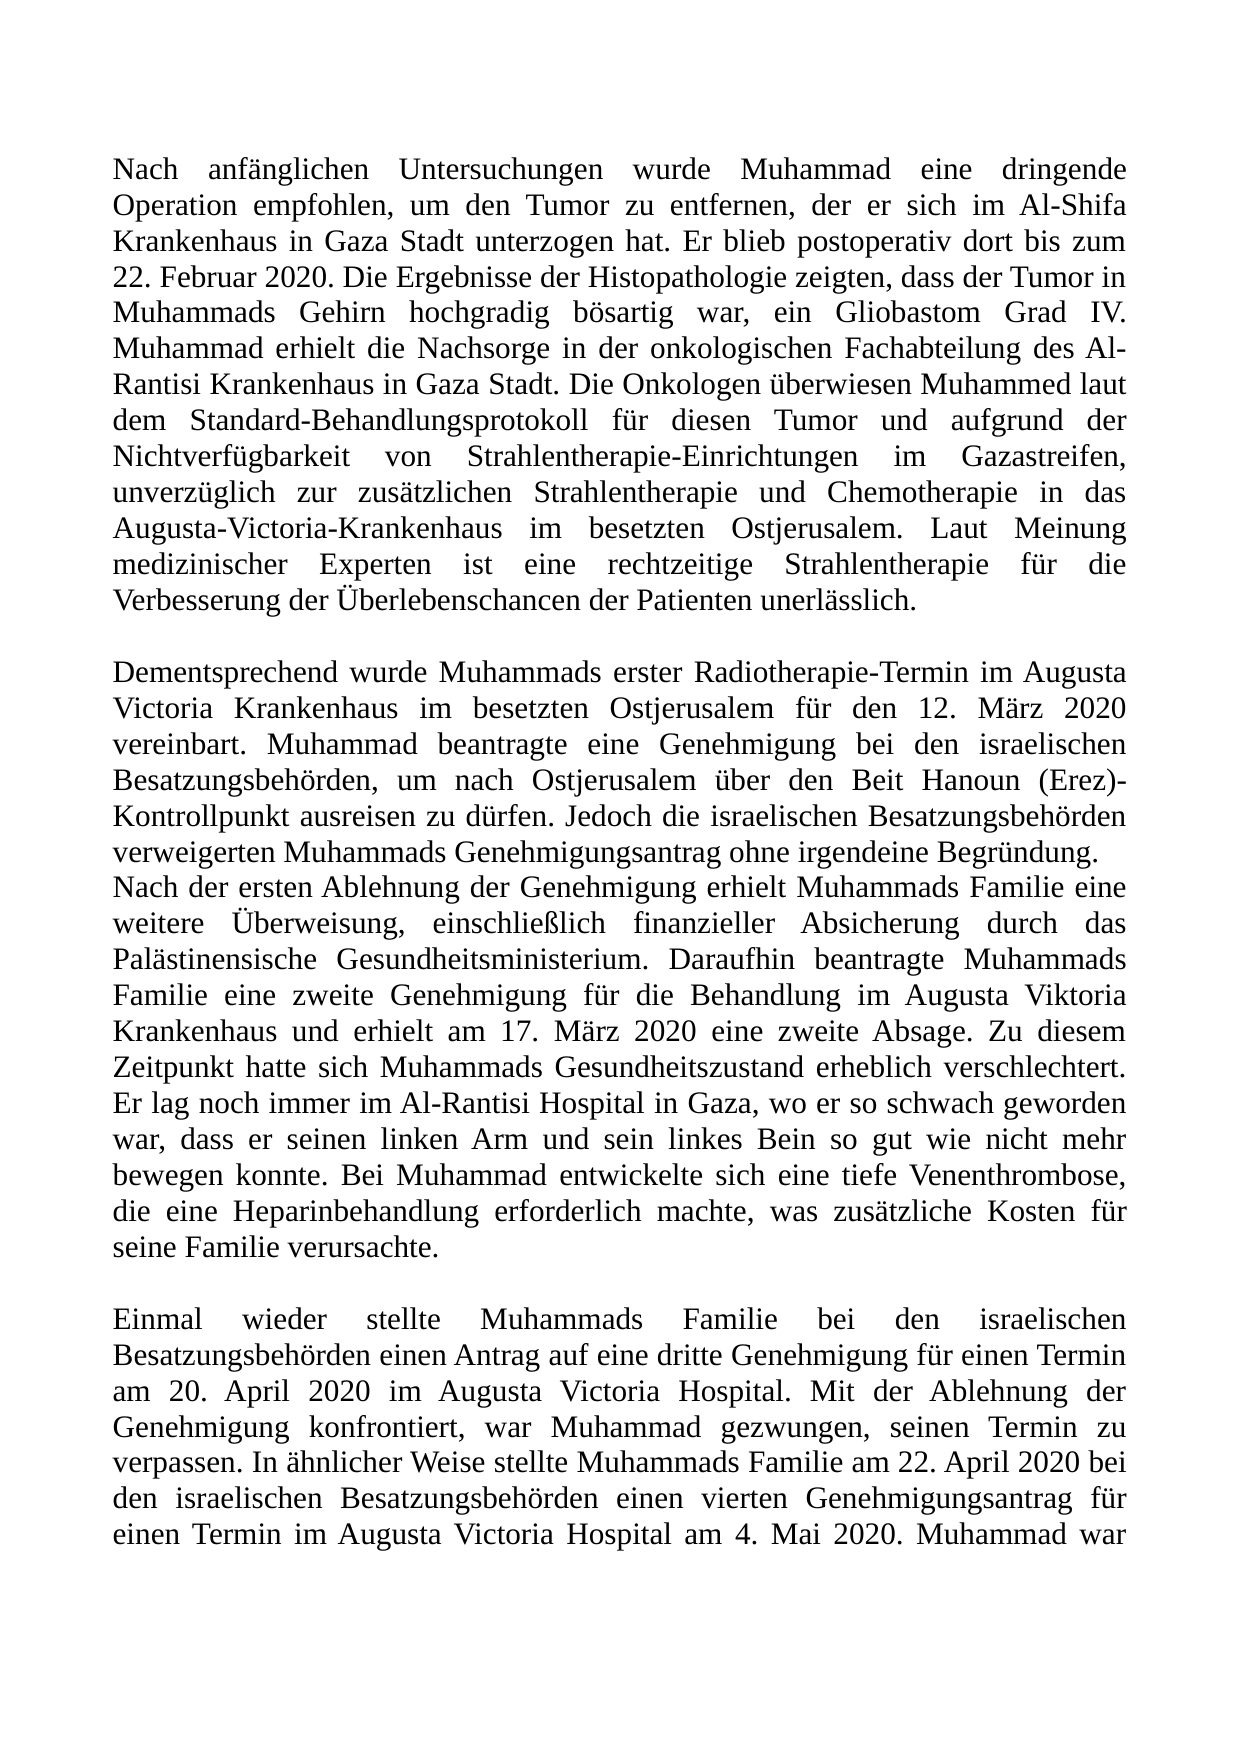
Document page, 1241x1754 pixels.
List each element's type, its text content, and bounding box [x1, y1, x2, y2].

text Dementsprechend wurde Muhammads erster Radiotherapie-Termin im Augusta Victoria Krankenhaus im besetzten Ostjerusalem für den 12. März 2020 vereinbart. Muhammad beantragte eine Genehmigung bei den israelischen Besatzungsbehörden, um nach Ostjerusalem über den Beit Hanoun (Erez)-Kontrollpunkt ausreisen zu dürfen. Jedoch die israelischen Besatzungsbehörden verweigerten Muhammads Genehmigungsantrag ohne irgendeine Begründung. [112, 653, 1128, 869]
text Nach der ersten Ablehnung der Genehmigung erhielt Muhammads Familie eine weitere Überweisung, einschließlich finanzieller Absicherung durch das Palästinensische Gesundheitsministerium. Daraufhin beantragte Muhammads Familie eine zweite Genehmigung für die Behandlung im Augusta Viktoria Krankenhaus und erhielt am 17. März 2020 eine zweite Absage. Zu diesem Zeitpunkt hatte sich Muhammads Gesundheitszustand erheblich verschlechtert. Er lag noch immer im Al-Rantisi Hospital in Gaza, wo er so schwach geworden war, dass er seinen linken Arm und sein linkes Bein so gut wie nicht mehr bewegen konnte. Bei Muhammad entwickelte sich eine tiefe Venenthrombose, die eine Heparinbehandlung erforderlich machte, was zusätzliche Kosten für seine Familie verursachte. [112, 869, 1128, 1264]
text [112, 1300, 1128, 1552]
text Nach anfänglichen Untersuchungen wurde Muhammad eine dringende Operation empfohlen, um den Tumor zu entfernen, der er sich im Al-Shifa Krankenhaus in Gaza Stadt unterzogen hat. Er blieb postoperativ dort bis zum 22. Februar 2020. Die Ergebnisse der Histopathologie zeigten, dass der Tumor in Muhammads Gehirn hochgradig bösartig war, ein Gliobastom Grad IV. Muhammad erhielt die Nachsorge in der onkologischen Fachabteilung des Al-Rantisi Krankenhaus in Gaza Stadt. Die Onkologen überwiesen Muhammed laut dem Standard-Behandlungsprotokoll für diesen Tumor und aufgrund der Nichtverfügbarkeit von Strahlentherapie-Einrichtungen im Gazastreifen, unverzüglich zur zusätzlichen Strahlentherapie und Chemotherapie in das Augusta-Victoria-Krankenhaus im besetzten Ostjerusalem. Laut Meinung medizinischer Experten ist eine rechtzeitige Strahlentherapie für die Verbesserung der Überlebenschancen der Patienten unerlässlich. [112, 150, 1128, 617]
